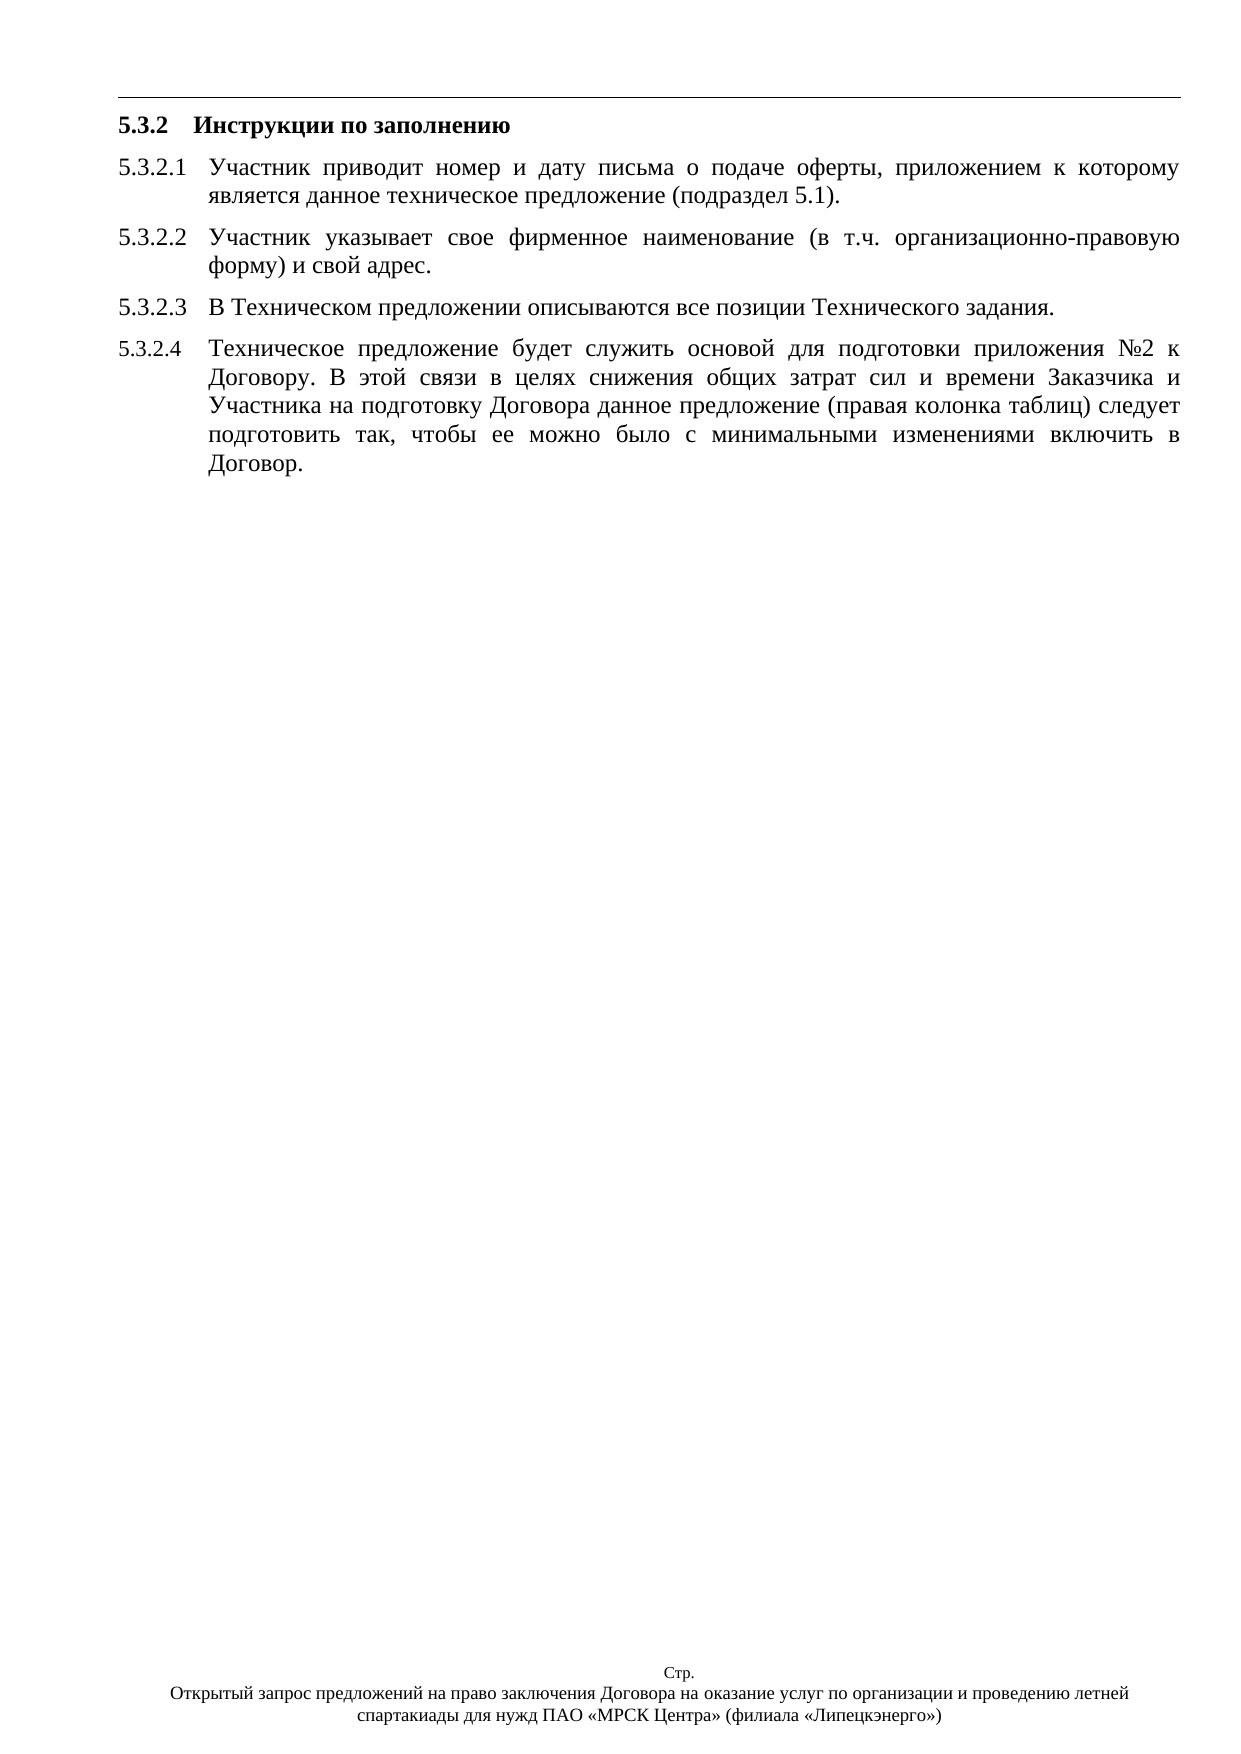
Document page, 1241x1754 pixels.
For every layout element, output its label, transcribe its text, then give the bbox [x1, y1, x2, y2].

list В Техническом предложении описываются все позиции Технического задания. [118, 292, 1181, 321]
list Техническое предложение будет служить основой для подготовки приложения №2 к Договору. В этой связи в целях снижения общих затрат сил и времени Заказчика и Участника на подготовку Договора данное предложение (правая колонка таблиц) следует подготовить так, чтобы ее можно было с минимальными изменениями включить в Договор. [118, 333, 1181, 477]
list Участник приводит номер и дату письма о подаче оферты, приложением к которому является данное техническое предложение (подраздел 5.1). [118, 152, 1181, 209]
list Участник указывает свое фирменное наименование (в т.ч. организационно-правовую форму) и свой адрес. [118, 222, 1181, 279]
subtitle Инструкции по заполнению [118, 111, 1181, 139]
